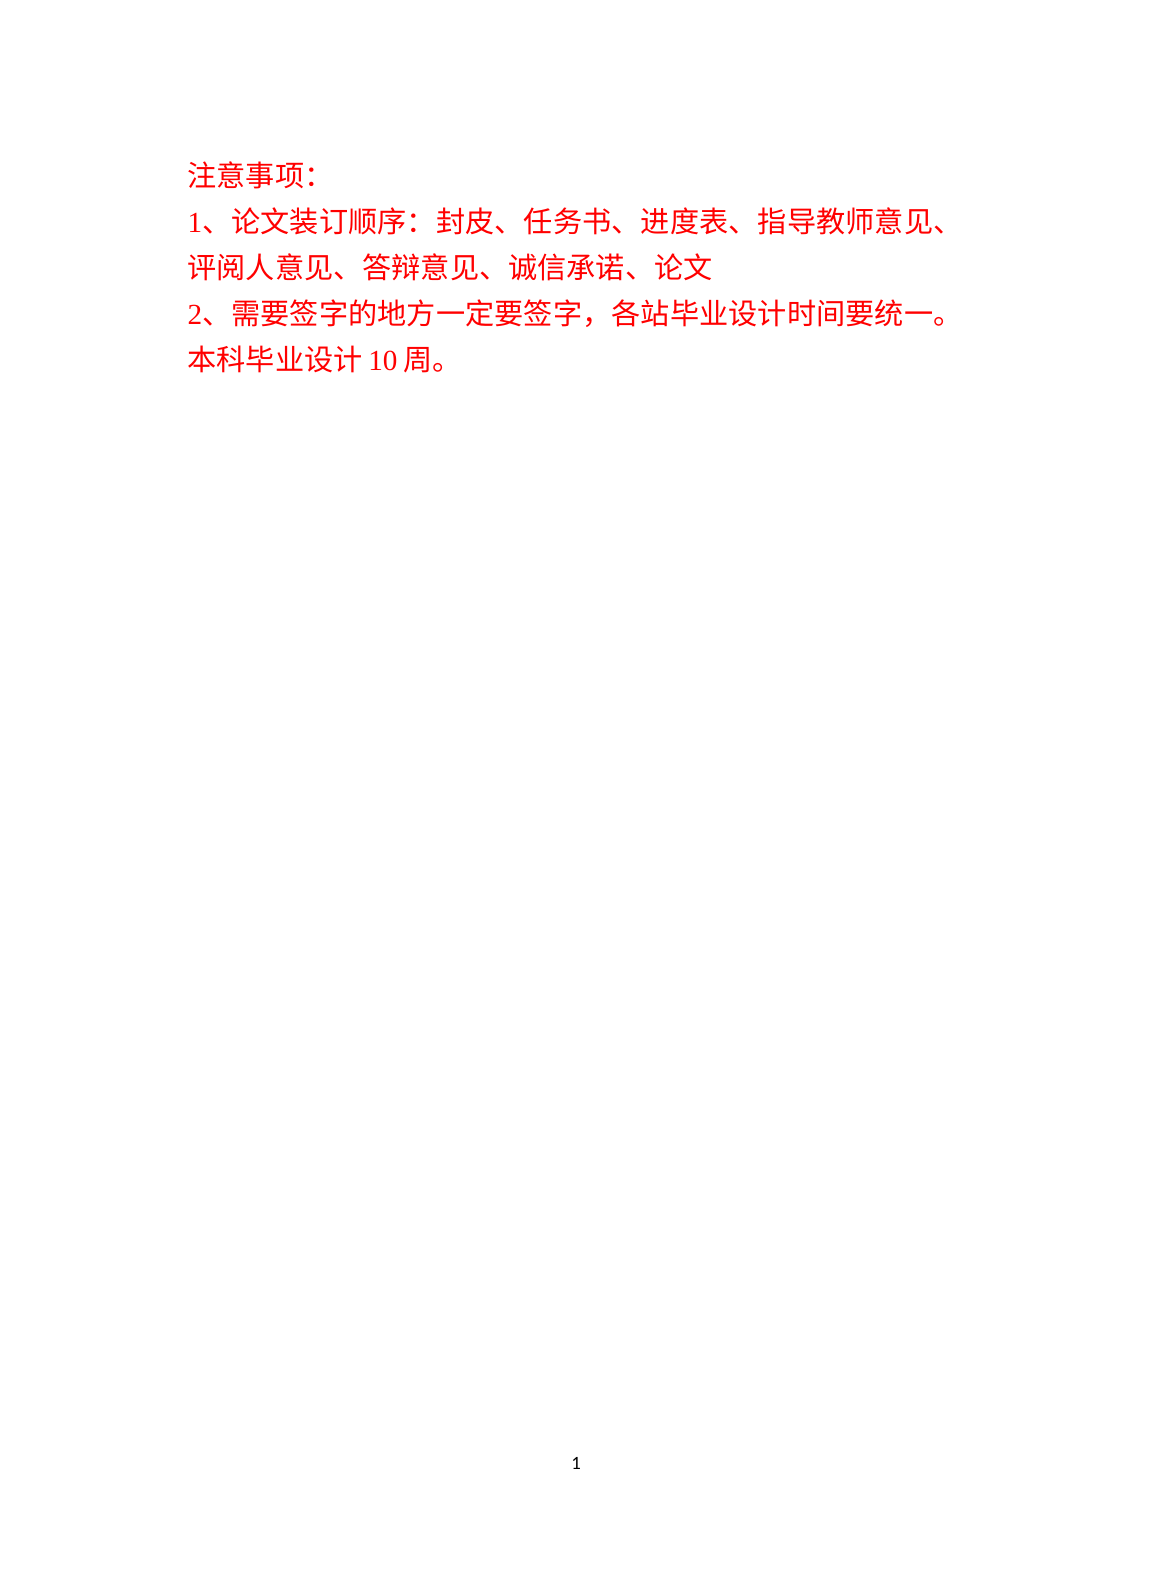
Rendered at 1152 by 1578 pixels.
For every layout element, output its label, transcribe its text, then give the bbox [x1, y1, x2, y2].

text 1、论文装订顺序：封皮、任务书、进度表、指导教师意见、评阅人意见、答辩意见、诚信承诺、论文 [187, 196, 964, 287]
text 2、需要签字的地方一定要签字，各站毕业设计时间要统一。本科毕业设计10周。 [187, 287, 964, 379]
text 注意事项： [187, 150, 964, 196]
